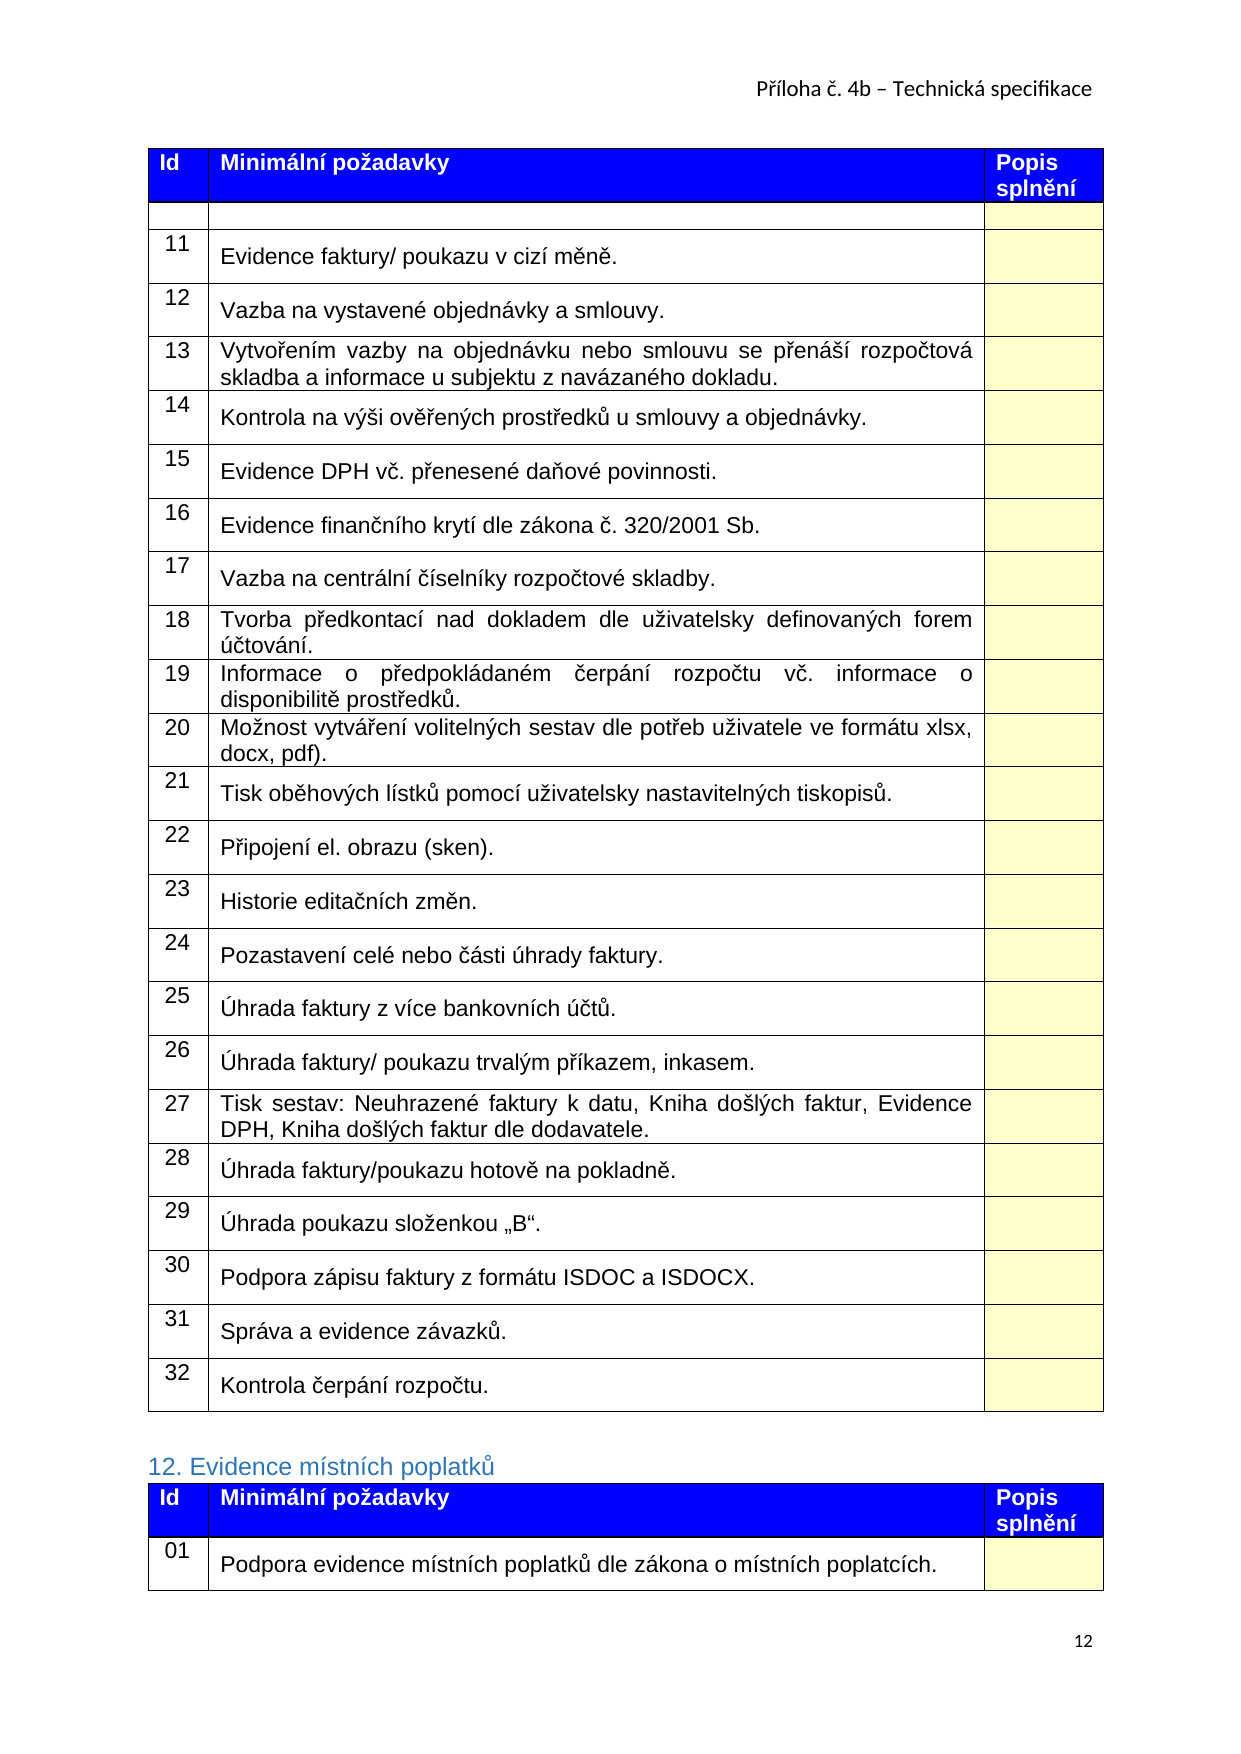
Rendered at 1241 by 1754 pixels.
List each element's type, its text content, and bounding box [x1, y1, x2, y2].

table_cell [985, 391, 1103, 444]
table_cell [149, 821, 208, 874]
table_cell [149, 230, 208, 282]
table_cell [985, 1359, 1103, 1411]
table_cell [209, 203, 984, 229]
table_cell [985, 230, 1103, 282]
table_header Id [149, 1484, 208, 1536]
table_cell [985, 499, 1103, 551]
table_cell Úhrada poukazu složenkou „B“. [209, 1197, 984, 1250]
table_cell Pozastavení celé nebo části úhrady faktury. [209, 929, 984, 981]
table_cell [149, 1305, 208, 1357]
subtitle 12. Evidence místních poplatků [148, 1452, 1093, 1480]
table_cell [985, 875, 1103, 927]
table_header Minimální požadavky [209, 1484, 984, 1536]
table_cell Správa a evidence závazků. [209, 1305, 984, 1357]
table_cell [149, 1144, 208, 1196]
table_cell [149, 875, 208, 927]
table_cell [149, 1090, 208, 1142]
table_cell Kontrola na výši ověřených prostředků u smlouvy a objednávky. [209, 391, 984, 444]
table_cell Úhrada faktury/poukazu hotově na pokladně. [209, 1144, 984, 1196]
table_cell [985, 1251, 1103, 1304]
table_cell [985, 1144, 1103, 1196]
table_cell Podpora zápisu faktury z formátu ISDOC a ISDOCX. [209, 1251, 984, 1304]
table_cell Evidence DPH vč. přenesené daňové povinnosti. [209, 445, 984, 497]
table_cell Úhrada faktury z více bankovních účtů. [209, 982, 984, 1035]
table_cell [149, 714, 208, 766]
table_cell [149, 929, 208, 981]
table_cell [149, 660, 208, 712]
table_cell [985, 552, 1103, 605]
table_header Popis splnění [985, 1484, 1103, 1536]
table_cell [149, 203, 208, 229]
table_cell Připojení el. obrazu (sken). [209, 821, 984, 874]
table_cell [149, 767, 208, 820]
table_cell Podpora evidence místních poplatků dle zákona o místních poplatcích. [209, 1538, 984, 1590]
table_cell [149, 391, 208, 444]
table_cell [985, 929, 1103, 981]
table_cell Tisk sestav: Neuhrazené faktury k datu, Kniha došlých faktur, Evidence DPH, Kniha došlých faktur dle dodavatele. [209, 1090, 984, 1142]
table_cell [985, 660, 1103, 712]
table_cell [149, 1538, 208, 1590]
table_cell Historie editačních změn. [209, 875, 984, 927]
table_cell [985, 445, 1103, 497]
table_cell Úhrada faktury/ poukazu trvalým příkazem, inkasem. [209, 1036, 984, 1089]
table_cell [985, 1197, 1103, 1250]
table_cell Vazba na centrální číselníky rozpočtové skladby. [209, 552, 984, 605]
table_cell [985, 284, 1103, 336]
table_cell [149, 337, 208, 390]
table_cell [985, 1036, 1103, 1089]
table_cell [985, 606, 1103, 659]
table_cell [985, 714, 1103, 766]
table_cell [149, 982, 208, 1035]
table_cell [985, 982, 1103, 1035]
table_cell [149, 499, 208, 551]
table_cell Tisk oběhových lístků pomocí uživatelsky nastavitelných tiskopisů. [209, 767, 984, 820]
table_cell Možnost vytváření volitelných sestav dle potřeb uživatele ve formátu xlsx, docx, pdf). [209, 714, 984, 766]
table_cell [985, 767, 1103, 820]
table_cell [985, 337, 1103, 390]
table_header Id [149, 149, 208, 201]
table_cell [149, 1359, 208, 1411]
table_cell Kontrola čerpání rozpočtu. [209, 1359, 984, 1411]
table_cell [149, 606, 208, 659]
table_cell Evidence faktury/ poukazu v cizí měně. [209, 230, 984, 282]
table_cell [985, 1090, 1103, 1142]
table_cell [149, 1036, 208, 1089]
table_cell [149, 552, 208, 605]
table_header Minimální požadavky [209, 149, 984, 201]
table_cell [985, 821, 1103, 874]
table_cell [985, 1538, 1103, 1590]
table_cell [149, 1197, 208, 1250]
table_cell [985, 203, 1103, 229]
table_cell [149, 1251, 208, 1304]
table_cell Tvorba předkontací nad dokladem dle uživatelsky definovaných forem účtování. [209, 606, 984, 659]
table_cell [149, 284, 208, 336]
table_cell [985, 1305, 1103, 1357]
table_cell Vytvořením vazby na objednávku nebo smlouvu se přenáší rozpočtová skladba a informace u subjektu z navázaného dokladu. [209, 337, 984, 390]
table_cell Vazba na vystavené objednávky a smlouvy. [209, 284, 984, 336]
table_cell Evidence finančního krytí dle zákona č. 320/2001 Sb. [209, 499, 984, 551]
table_cell Informace o předpokládaném čerpání rozpočtu vč. informace o disponibilitě prostředků. [209, 660, 984, 712]
table_header Popis splnění [985, 149, 1103, 201]
table_cell [149, 445, 208, 497]
